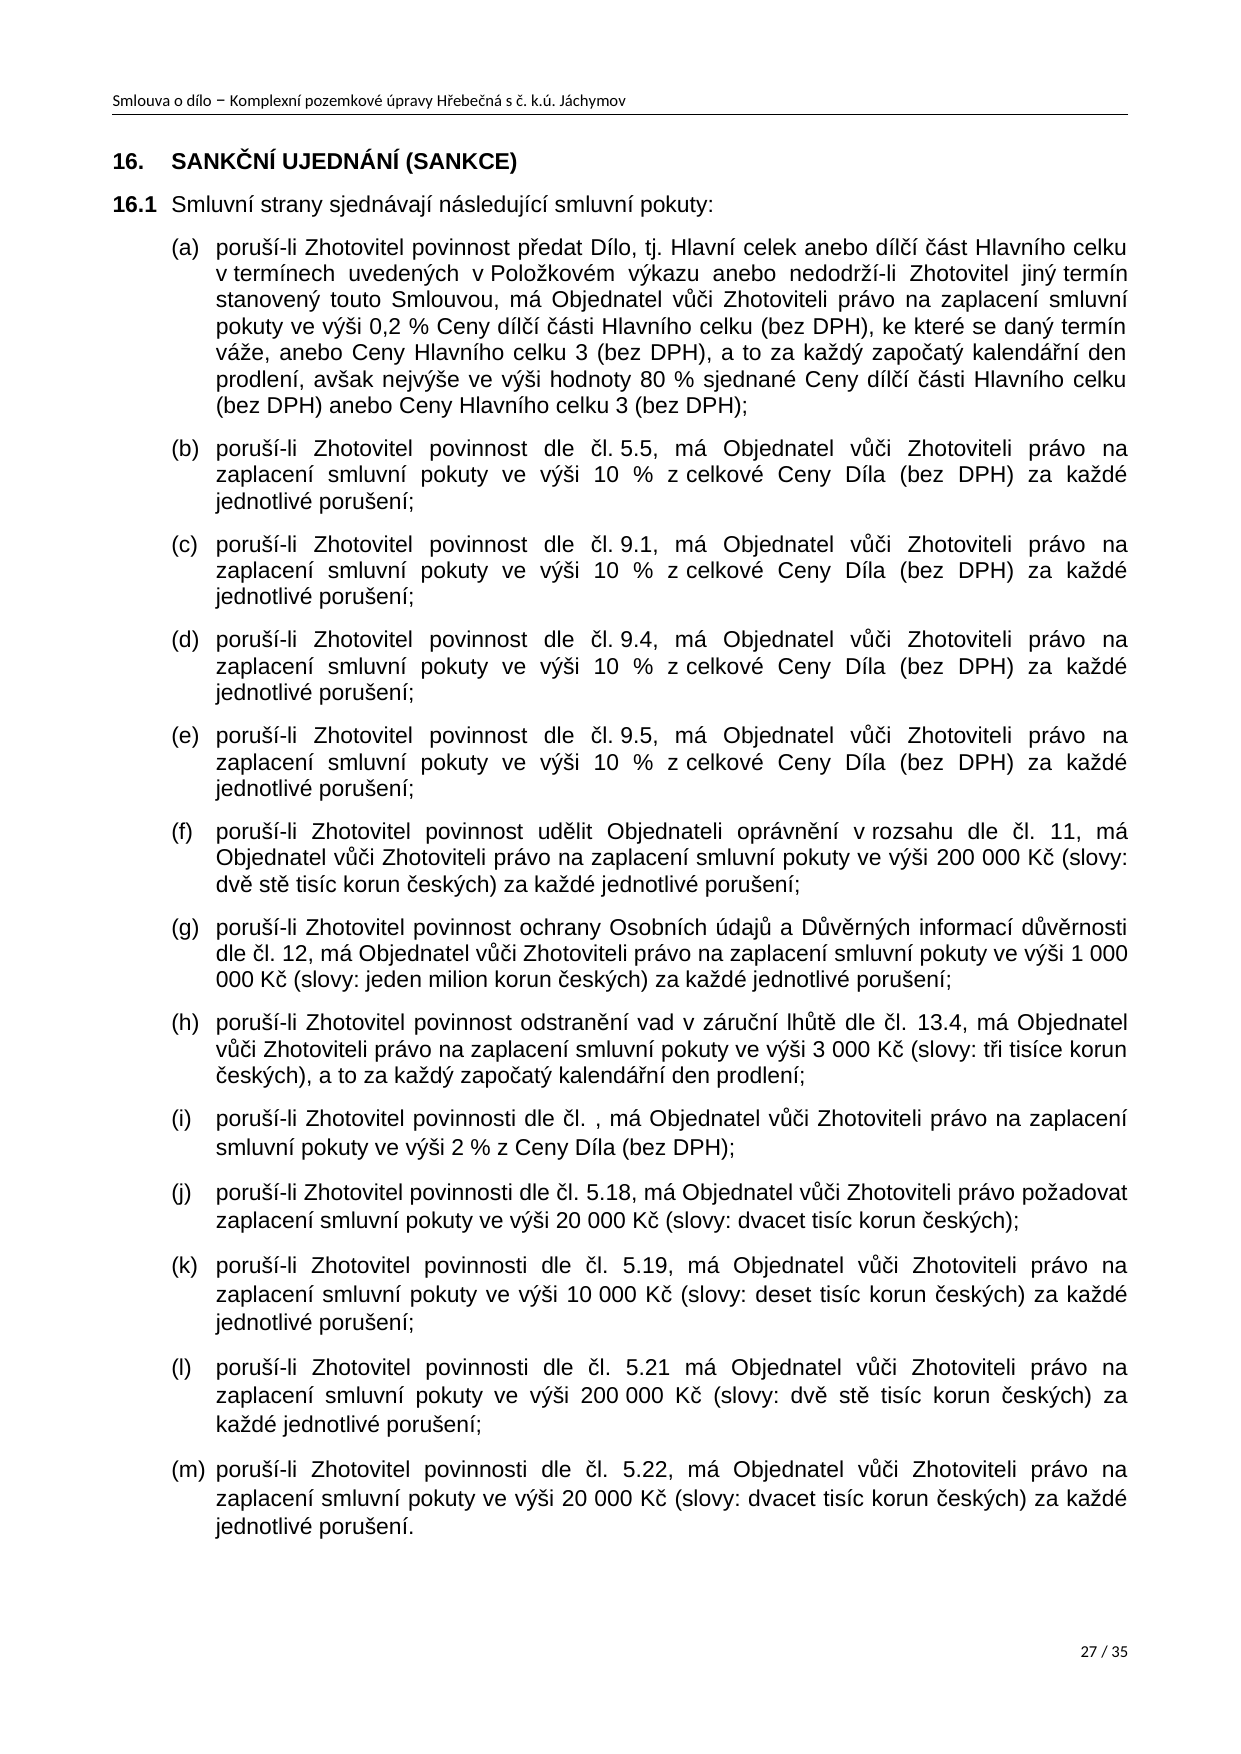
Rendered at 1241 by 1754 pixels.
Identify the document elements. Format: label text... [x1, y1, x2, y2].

text Sankční ujednání (SANKCE) [112, 148, 1128, 174]
list poruší-li Zhotovitel povinnost dle čl. 9.4, má Objednatel vůči Zhotoviteli právo na zaplacení smluvní pokuty ve výši 10 % z celkové Ceny Díla (bez DPH) za každé jednotlivé porušení; [171, 626, 1128, 705]
text poruší-li Zhotovitel povinnost ochrany Osobních údajů a Důvěrných informací důvěrnosti dle čl. 12, má Objednatel vůči Zhotoviteli právo na zaplacení smluvní pokuty ve výši 1 000 000 Kč (slovy: jeden milion korun českých) za každé jednotlivé porušení; [171, 913, 1128, 993]
list poruší-li Zhotovitel povinnost dle čl. 9.5, má Objednatel vůči Zhotoviteli právo na zaplacení smluvní pokuty ve výši 10 % z celkové Ceny Díla (bez DPH) za každé jednotlivé porušení; [171, 722, 1128, 801]
text poruší-li Zhotovitel povinnosti dle čl. 5.19, má Objednatel vůči Zhotoviteli právo na zaplacení smluvní pokuty ve výši 10 000 Kč (slovy: deset tisíc korun českých) za každé jednotlivé porušení; [171, 1252, 1128, 1335]
text poruší-li Zhotovitel povinnosti dle čl. 5.18, má Objednatel vůči Zhotoviteli právo požadovat zaplacení smluvní pokuty ve výši 20 000 Kč (slovy: dvacet tisíc korun českých); [171, 1178, 1128, 1233]
list poruší-li Zhotovitel povinnost předat Dílo, tj. Hlavní celek anebo dílčí část Hlavního celku v termínech uvedených v Položkovém výkazu anebo nedodrží-li Zhotovitel jiný termín stanovený touto Smlouvou, má Objednatel vůči Zhotoviteli právo na zaplacení smluvní pokuty ve výši 0,2 % Ceny dílčí části Hlavního celku (bez DPH), ke které se daný termín váže, anebo Ceny Hlavního celku 3 (bez DPH), a to za každý započatý kalendářní den prodlení, avšak nejvýše ve výši hodnoty 80 % sjednané Ceny dílčí části Hlavního celku (bez DPH) anebo Ceny Hlavního celku 3 (bez DPH); [171, 234, 1128, 418]
text poruší-li Zhotovitel povinnosti dle čl. 5.22, má Objednatel vůči Zhotoviteli právo na zaplacení smluvní pokuty ve výši 20 000 Kč (slovy: dvacet tisíc korun českých) za každé jednotlivé porušení. [171, 1456, 1128, 1539]
text poruší-li Zhotovitel povinnost odstranění vad v záruční lhůtě dle čl. 13.4, má Objednatel vůči Zhotoviteli právo na zaplacení smluvní pokuty ve výši 3 000 Kč (slovy: tři tisíce korun českých), a to za každý započatý kalendářní den prodlení; [171, 1009, 1128, 1088]
text poruší-li Zhotovitel povinnosti dle čl. 5.21 má Objednatel vůči Zhotoviteli právo na zaplacení smluvní pokuty ve výši 200 000 Kč (slovy: dvě stě tisíc korun českých) za každé jednotlivé porušení; [171, 1354, 1128, 1437]
text poruší-li Zhotovitel povinnost udělit Objednateli oprávnění v rozsahu dle čl. 11, má Objednatel vůči Zhotoviteli právo na zaplacení smluvní pokuty ve výši 200 000 Kč (slovy: dvě stě tisíc korun českých) za každé jednotlivé porušení; [171, 818, 1128, 897]
list poruší-li Zhotovitel povinnost dle čl. 5.5, má Objednatel vůči Zhotoviteli právo na zaplacení smluvní pokuty ve výši 10 % z celkové Ceny Díla (bez DPH) za každé jednotlivé porušení; [171, 435, 1128, 514]
text Smluvní strany sjednávají následující smluvní pokuty: [112, 191, 1128, 217]
list poruší-li Zhotovitel povinnost dle čl. 9.1, má Objednatel vůči Zhotoviteli právo na zaplacení smluvní pokuty ve výši 10 % z celkové Ceny Díla (bez DPH) za každé jednotlivé porušení; [171, 531, 1128, 610]
text poruší-li Zhotovitel povinnosti dle čl. 5.17, má Objednatel vůči Zhotoviteli právo na zaplacení smluvní pokuty ve výši 2 % z Ceny Díla (bez DPH); [171, 1105, 1128, 1160]
